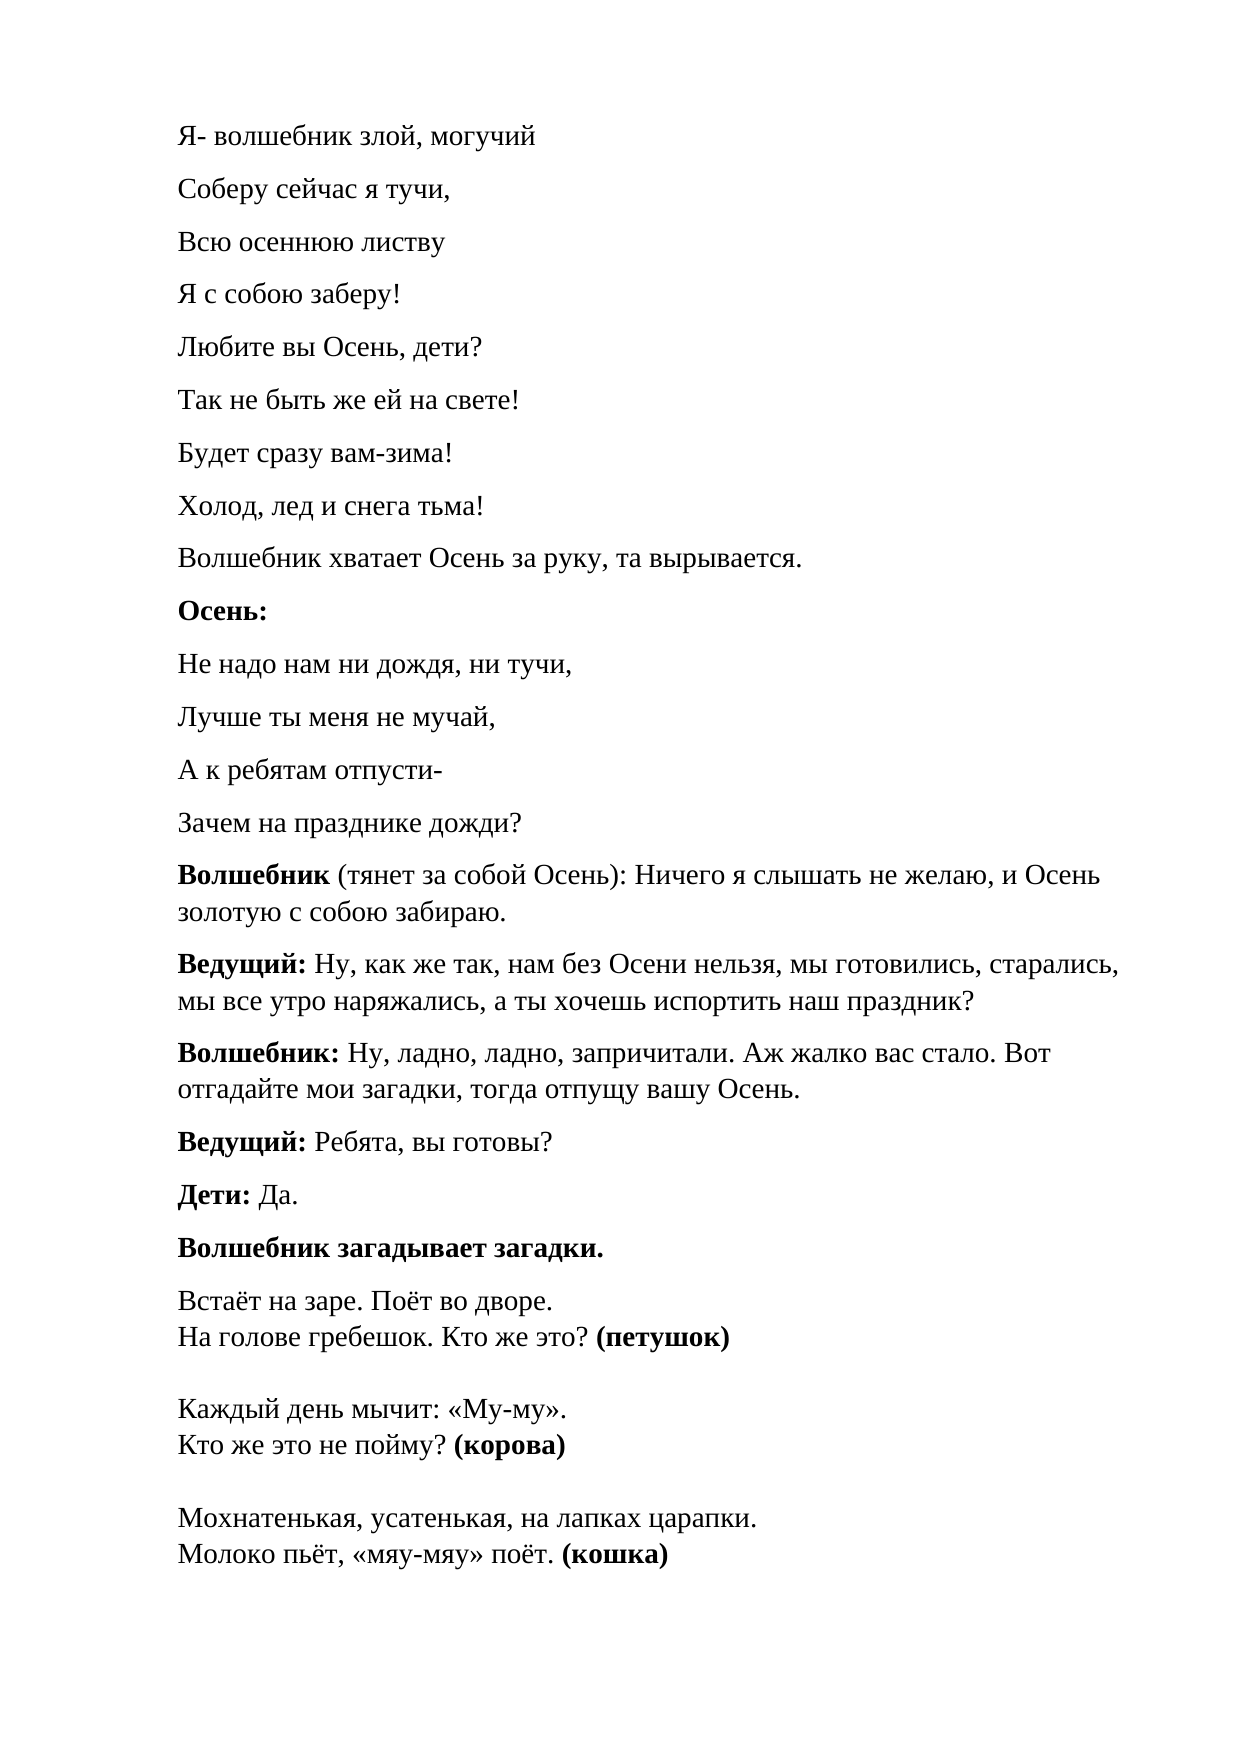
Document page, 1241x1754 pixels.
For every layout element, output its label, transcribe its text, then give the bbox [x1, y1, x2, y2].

text Лучше ты меня не мучай, [177, 699, 1152, 733]
text Не надо нам ни дождя, ни тучи, [177, 646, 1152, 680]
text Волшебник: Ну, ладно, ладно, запричитали. Аж жалко вас стало. Вот отгадайте мои загадки, тогда отпущу вашу Осень. [177, 1035, 1152, 1105]
text Холод, лед и снега тьма! [177, 488, 1152, 521]
text Будет сразу вам-зима! [177, 435, 1152, 468]
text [177, 1283, 1152, 1569]
text Соберу сейчас я тучи, [177, 171, 1152, 204]
text Так не быть же ей на свете! [177, 382, 1152, 416]
text Волшебник хватает Осень за руку, та вырывается. [177, 541, 1152, 574]
text Ведущий: Ну, как же так, нам без Осени нельзя, мы готовились, старались, мы все утро наряжались, а ты хочешь испортить наш праздник? [177, 946, 1152, 1016]
text Зачем на празднике дожди? [177, 805, 1152, 838]
text Осень: [177, 593, 1152, 627]
text Волшебник (тянет за собой Осень): Ничего я слышать не желаю, и Осень золотую с собою забираю. [177, 857, 1152, 927]
text Любите вы Осень, дети? [177, 329, 1152, 363]
text Дети: Да. [177, 1177, 1152, 1211]
text Всю осеннюю листву [177, 224, 1152, 257]
text Я с собою заберу! [177, 277, 1152, 310]
text Ведущий: Ребята, вы готовы? [177, 1124, 1152, 1158]
text Волшебник загадывает загадки. [177, 1230, 1152, 1263]
text А к ребятам отпусти- [177, 752, 1152, 785]
text Я- волшебник злой, могучий [177, 118, 1152, 152]
